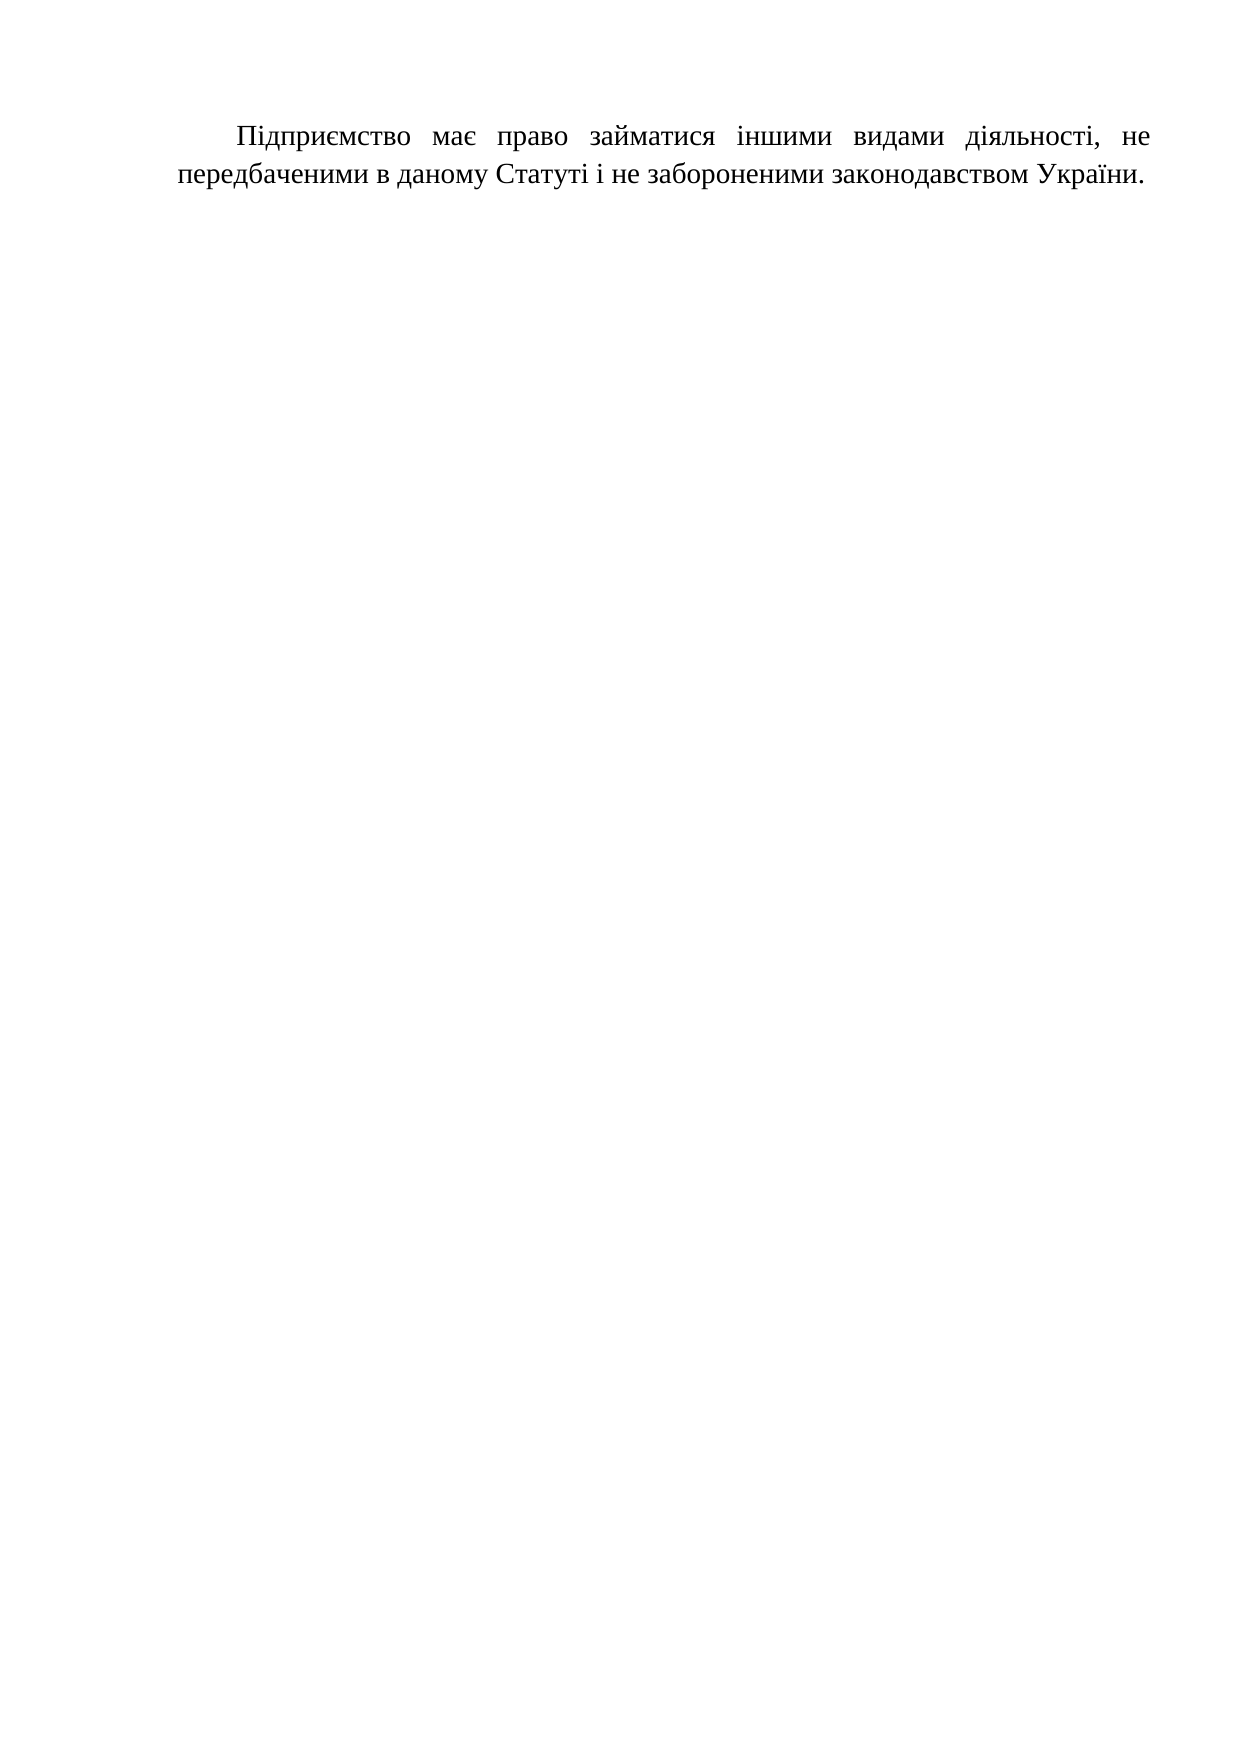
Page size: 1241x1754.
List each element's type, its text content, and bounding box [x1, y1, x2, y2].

text Підприємство має право займатися іншими видами діяльності, не передбаченими в даному Статуті і не забороненими законодавством України. [177, 118, 1152, 190]
